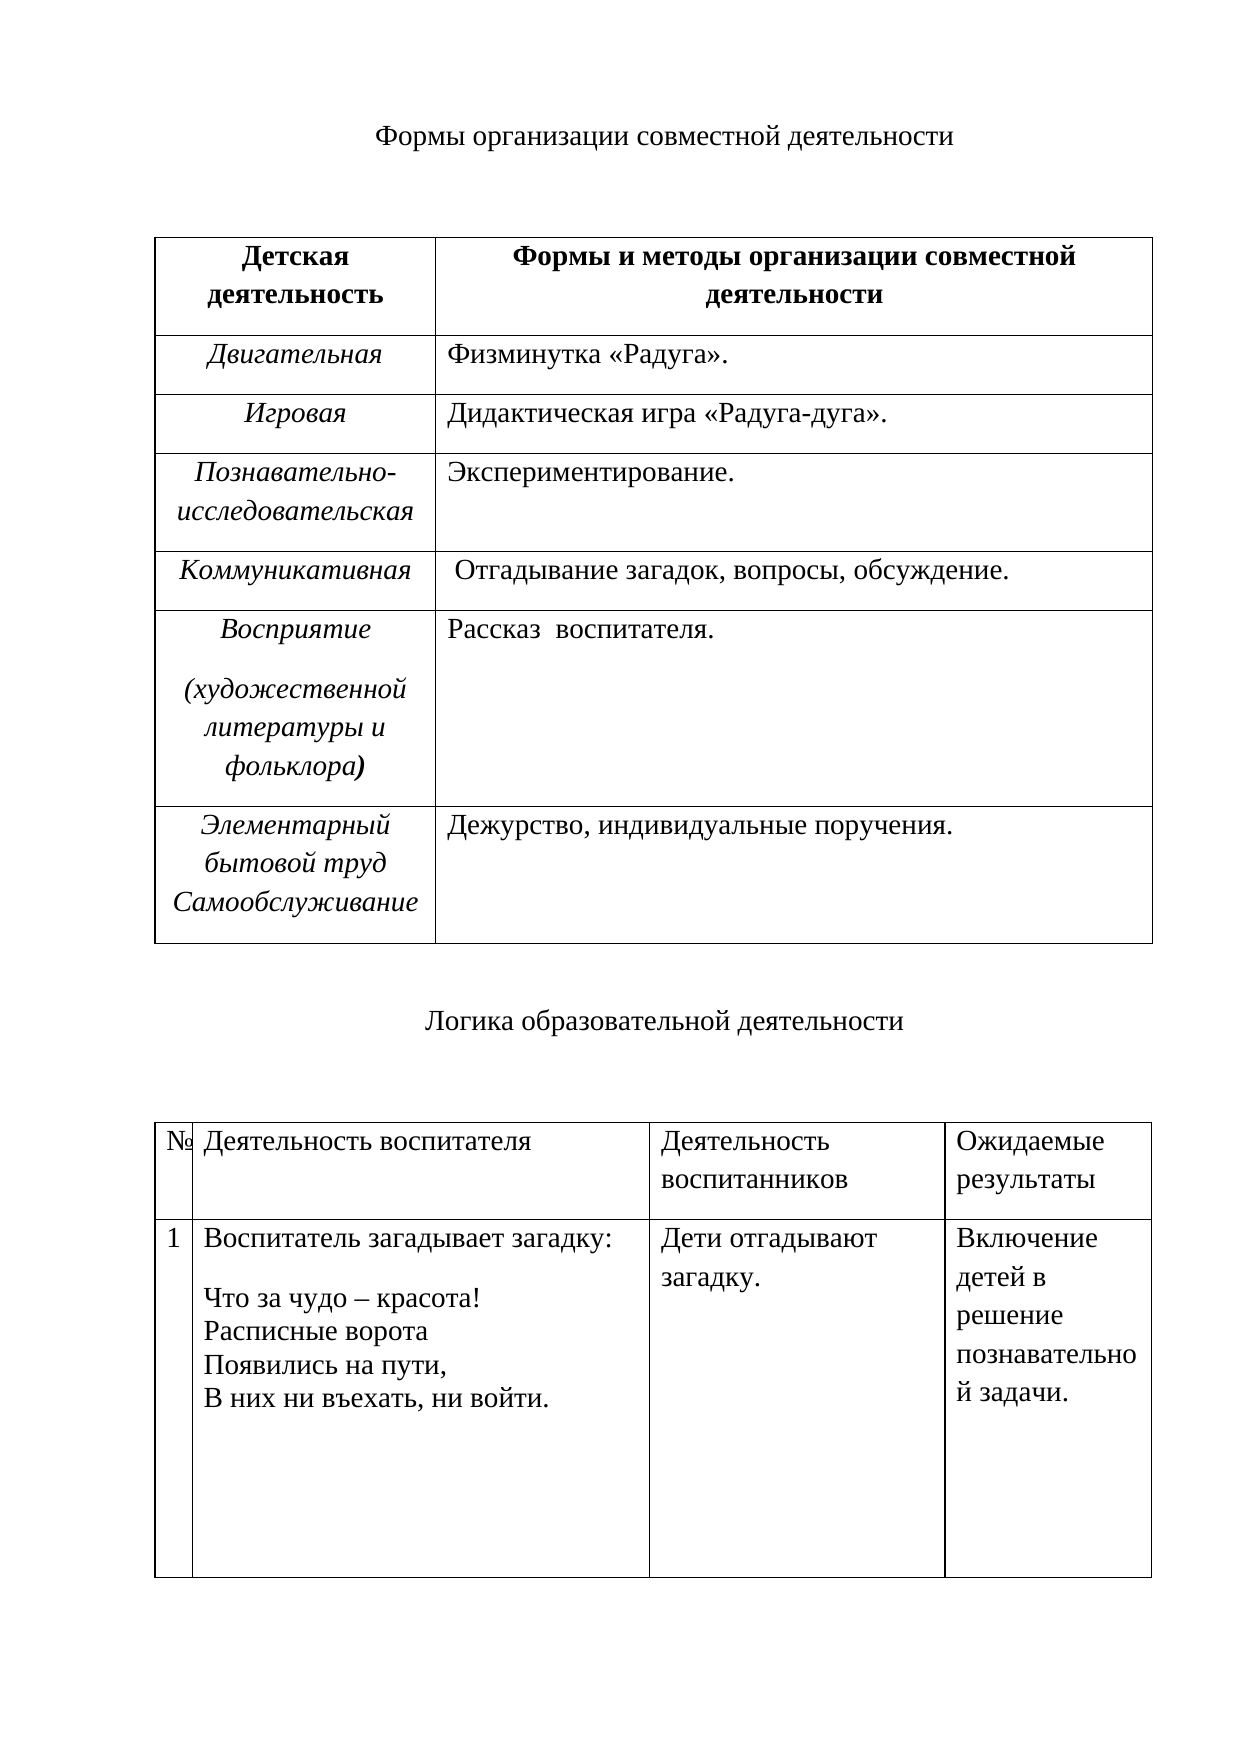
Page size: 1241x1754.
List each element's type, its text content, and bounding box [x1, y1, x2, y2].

table_cell Двигательная [156, 336, 435, 394]
table_cell Дежурство, индивидуальные поручения. [436, 807, 1152, 942]
table_header Ожидаемые результаты [946, 1123, 1151, 1219]
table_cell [650, 1220, 944, 1577]
table_cell Познавательно-исследовательская [156, 454, 435, 551]
table_cell Физминутка «Радуга». [436, 336, 1152, 394]
text Логика образовательной деятельности [177, 1003, 1152, 1036]
table_cell Дидактическая игра «Радуга-дуга». [436, 395, 1152, 453]
table_header Детская деятельность [156, 238, 435, 335]
table_header Деятельность воспитателя [193, 1123, 649, 1219]
table_header № [156, 1123, 192, 1219]
table_cell Восприятие (художественной литературы и фольклора) [156, 611, 435, 806]
table_cell Коммуникативная [156, 552, 435, 610]
table_cell 1 [156, 1220, 192, 1577]
text Формы организации совместной деятельности [177, 118, 1152, 152]
table_header Деятельность воспитанников [650, 1123, 944, 1219]
table_header Формы и методы организации совместной деятельности [436, 238, 1152, 335]
table_cell Игровая [156, 395, 435, 453]
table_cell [946, 1220, 1151, 1577]
table_cell Отгадывание загадок, вопросы, обсуждение. [436, 552, 1152, 610]
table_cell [193, 1220, 649, 1577]
table_cell Экспериментирование. [436, 454, 1152, 551]
table_cell Элементарный бытовой труд Самообслуживание [156, 807, 435, 942]
table_cell Рассказ воспитателя. [436, 611, 1152, 806]
